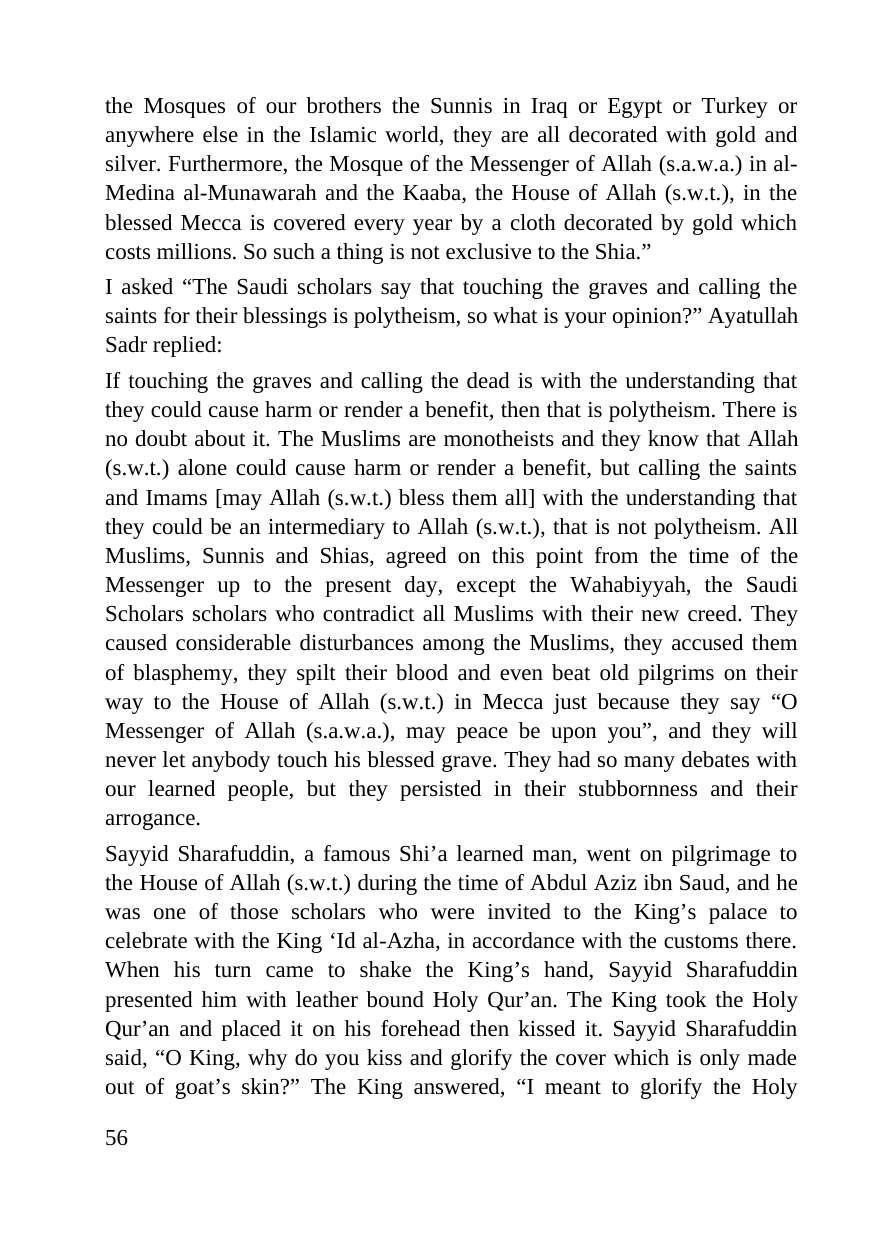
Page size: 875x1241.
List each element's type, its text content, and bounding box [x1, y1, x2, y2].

text I asked “The Saudi scholars say that touching the graves and calling the saints for their blessings is polytheism, so what is your opinion?” Ayatullah Sadr replied: [105, 271, 799, 359]
text If touching the graves and calling the dead is with the understanding that they could cause harm or render a benefit, then that is polytheism. There is no doubt about it. The Muslims are monotheists and they know that Allah (s.w.t.) alone could cause harm or render a benefit, but calling the saints and Imams [may Allah (s.w.t.) bless them all] with the understanding that they could be an intermediary to Allah (s.w.t.), that is not polytheism. All Muslims, Sunnis and Shias, agreed on this point from the time of the Messenger up to the present day, except the Wahabiyyah, the Saudi Scholars scholars who contradict all Muslims with their new creed. They caused considerable disturbances among the Muslims, they accused them of blasphemy, they spilt their blood and even beat old pilgrims on their way to the House of Allah (s.w.t.) in Mecca just because they say “O Messenger of Allah (s.a.w.a.), may peace be upon you”, and they will never let anybody touch his blessed grave. They had so many debates with our learned people, but they persisted in their stubbornness and their arrogance. [105, 365, 799, 832]
